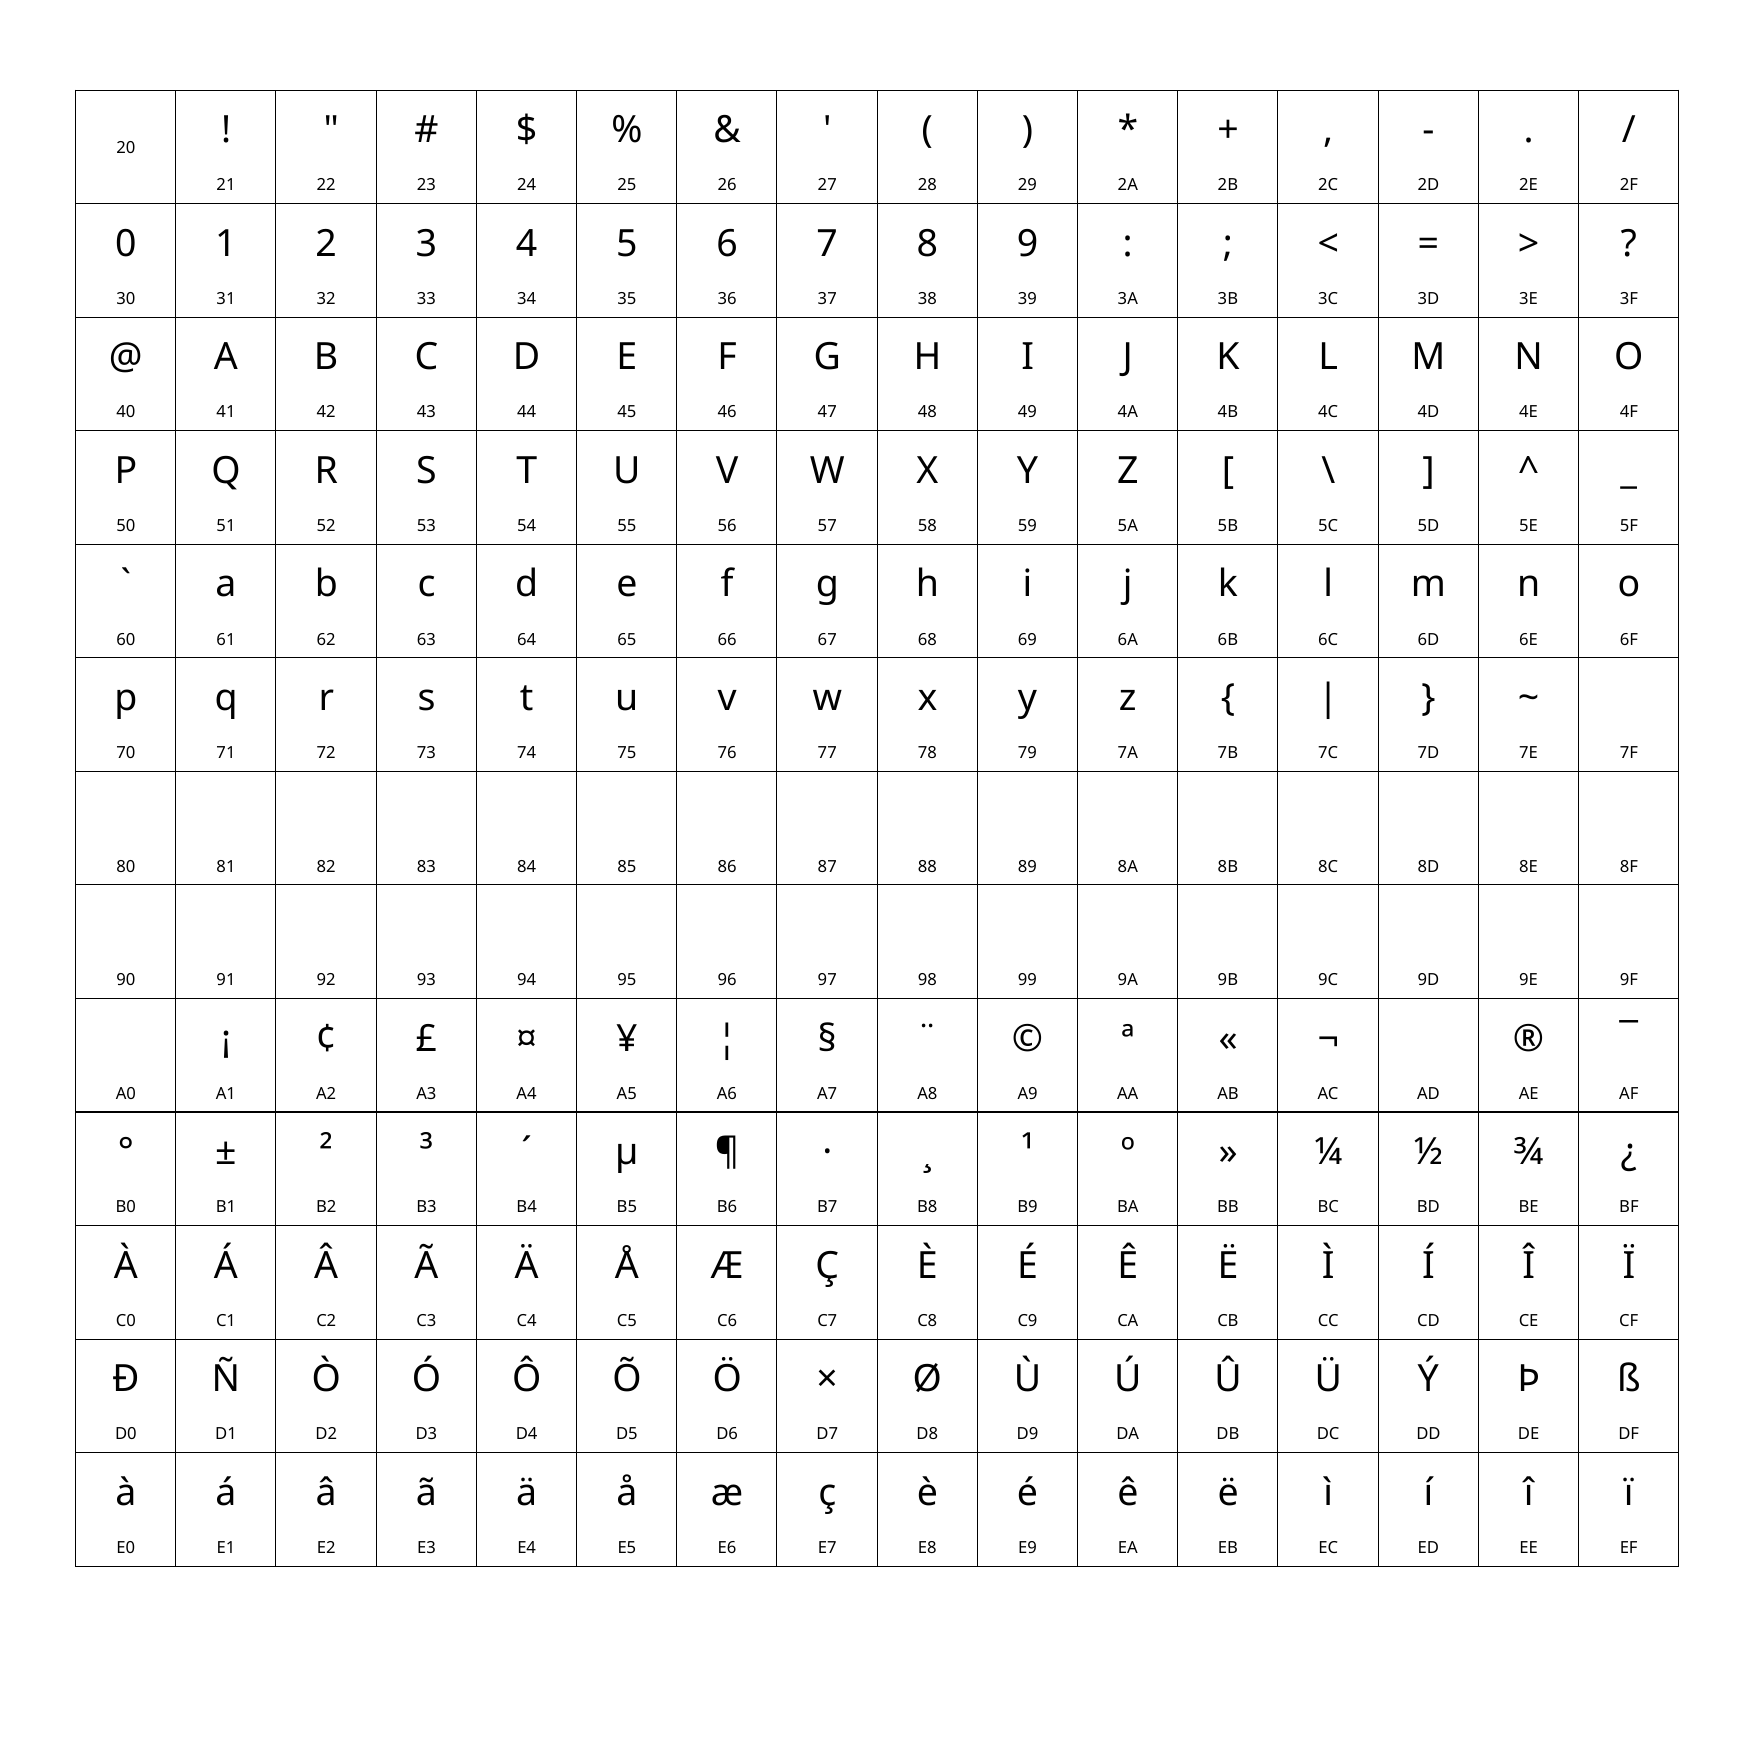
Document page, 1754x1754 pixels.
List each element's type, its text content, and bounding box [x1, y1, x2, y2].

table_cell 3 33 [377, 204, 476, 317]
table_cell ² B2 [276, 1113, 376, 1225]
table_header , 2C [1278, 91, 1378, 203]
table_cell 81 [176, 772, 275, 884]
table_cell ¸ B8 [878, 1113, 977, 1225]
table_cell w 77 [777, 658, 877, 771]
table_cell 92 [276, 885, 376, 998]
table_cell Î CE [1479, 1226, 1578, 1338]
table_cell 98 [878, 885, 977, 998]
table_header * 2A [1078, 91, 1177, 203]
table_cell ¡ A1 [176, 999, 275, 1111]
table_cell 9E [1479, 885, 1578, 998]
table_cell µ B5 [577, 1113, 676, 1225]
table_cell ¤ A4 [477, 999, 576, 1111]
table_header ) 29 [978, 91, 1077, 203]
table_cell × D7 [777, 1340, 877, 1452]
table_cell ì EC [1278, 1453, 1378, 1566]
table_cell 7 37 [777, 204, 877, 317]
table_cell 8C [1278, 772, 1378, 884]
table_header " 22 [276, 91, 376, 203]
table_cell 99 [978, 885, 1077, 998]
table_cell 83 [377, 772, 476, 884]
table_cell q 71 [176, 658, 275, 771]
table_cell F 46 [677, 318, 776, 430]
table_cell 9B [1178, 885, 1277, 998]
table_cell ± B1 [176, 1113, 275, 1225]
table_cell æ E6 [677, 1453, 776, 1566]
table_cell Æ C6 [677, 1226, 776, 1338]
table_cell Â C2 [276, 1226, 376, 1338]
table_cell 2 32 [276, 204, 376, 317]
table_cell Q 51 [176, 431, 275, 544]
table_cell ` 60 [76, 545, 175, 657]
table_header + 2B [1178, 91, 1277, 203]
table_cell N 4E [1479, 318, 1578, 430]
table_cell p 70 [76, 658, 175, 771]
table_cell S 53 [377, 431, 476, 544]
table_cell 86 [677, 772, 776, 884]
table_cell t 74 [477, 658, 576, 771]
table_cell ¦ A6 [677, 999, 776, 1111]
table_cell Ö D6 [677, 1340, 776, 1452]
table_cell 8E [1479, 772, 1578, 884]
table_cell ¼ BC [1278, 1113, 1378, 1225]
table_cell ¿ BF [1579, 1113, 1678, 1225]
table_cell £ A3 [377, 999, 476, 1111]
table_cell º BA [1078, 1113, 1177, 1225]
table_cell È C8 [878, 1226, 977, 1338]
table_cell 84 [477, 772, 576, 884]
table_cell 89 [978, 772, 1077, 884]
table_cell z 7A [1078, 658, 1177, 771]
table_cell V 56 [677, 431, 776, 544]
table_cell _ 5F [1579, 431, 1678, 544]
table_cell ³ B3 [377, 1113, 476, 1225]
table_cell ¥ A5 [577, 999, 676, 1111]
table_cell Ñ D1 [176, 1340, 275, 1452]
table_cell H 48 [878, 318, 977, 430]
table_cell B 42 [276, 318, 376, 430]
table_cell e 65 [577, 545, 676, 657]
table_cell s 73 [377, 658, 476, 771]
table_cell Í CD [1379, 1226, 1478, 1338]
table_cell Õ D5 [577, 1340, 676, 1452]
table_cell ; 3B [1178, 204, 1277, 317]
table_cell ¶ B6 [677, 1113, 776, 1225]
table_cell Þ DE [1479, 1340, 1578, 1452]
table_cell É C9 [978, 1226, 1077, 1338]
table_cell ¹ B9 [978, 1113, 1077, 1225]
table_header 20 [76, 91, 175, 203]
table_cell Å C5 [577, 1226, 676, 1338]
table_cell ã E3 [377, 1453, 476, 1566]
table_cell 85 [577, 772, 676, 884]
table_cell r 72 [276, 658, 376, 771]
table_cell x 78 [878, 658, 977, 771]
table_cell Ê CA [1078, 1226, 1177, 1338]
table_cell = 3D [1379, 204, 1478, 317]
table_cell o 6F [1579, 545, 1678, 657]
table_cell k 6B [1178, 545, 1277, 657]
table_cell K 4B [1178, 318, 1277, 430]
table_cell ¨ A8 [878, 999, 977, 1111]
table_cell 93 [377, 885, 476, 998]
table_cell Ø D8 [878, 1340, 977, 1452]
table_cell Ý DD [1379, 1340, 1478, 1452]
table_cell 8B [1178, 772, 1277, 884]
table_header ! 21 [176, 91, 275, 203]
table_cell 82 [276, 772, 376, 884]
table_cell n 6E [1479, 545, 1578, 657]
table_header / 2F [1579, 91, 1678, 203]
table_cell @ 40 [76, 318, 175, 430]
table_cell M 4D [1379, 318, 1478, 430]
table_cell 7F [1579, 658, 1678, 771]
table_cell Á C1 [176, 1226, 275, 1338]
table_cell 8D [1379, 772, 1478, 884]
table_cell m 6D [1379, 545, 1478, 657]
table_cell · B7 [777, 1113, 877, 1225]
table_cell ¬ AC [1278, 999, 1378, 1111]
table_cell Y 59 [978, 431, 1077, 544]
table_cell 80 [76, 772, 175, 884]
table_cell ? 3F [1579, 204, 1678, 317]
table_cell G 47 [777, 318, 877, 430]
table_cell 9C [1278, 885, 1378, 998]
table_cell Ï CF [1579, 1226, 1678, 1338]
table_cell 90 [76, 885, 175, 998]
table_header - 2D [1379, 91, 1478, 203]
table_cell » BB [1178, 1113, 1277, 1225]
table_cell A0 [76, 999, 175, 1111]
table_cell 96 [677, 885, 776, 998]
table_cell 88 [878, 772, 977, 884]
table_cell Ð D0 [76, 1340, 175, 1452]
table_cell E 45 [577, 318, 676, 430]
table_cell D 44 [477, 318, 576, 430]
table_cell Û DB [1178, 1340, 1277, 1452]
table_header . 2E [1479, 91, 1578, 203]
table_cell Ü DC [1278, 1340, 1378, 1452]
table_cell 1 31 [176, 204, 275, 317]
table_cell j 6A [1078, 545, 1177, 657]
table_cell l 6C [1278, 545, 1378, 657]
table_cell â E2 [276, 1453, 376, 1566]
table_cell ° B0 [76, 1113, 175, 1225]
table_cell Ë CB [1178, 1226, 1277, 1338]
table_cell 9D [1379, 885, 1478, 998]
table_cell 8 38 [878, 204, 977, 317]
table_cell 8F [1579, 772, 1678, 884]
table_header ' 27 [777, 91, 877, 203]
table_cell ^ 5E [1479, 431, 1578, 544]
table_header & 26 [677, 91, 776, 203]
table_cell c 63 [377, 545, 476, 657]
table_cell ß DF [1579, 1340, 1678, 1452]
table_cell 0 30 [76, 204, 175, 317]
table_cell Z 5A [1078, 431, 1177, 544]
table_cell é E9 [978, 1453, 1077, 1566]
table_cell ä E4 [477, 1453, 576, 1566]
table_cell 9F [1579, 885, 1678, 998]
table_cell > 3E [1479, 204, 1578, 317]
table_header # 23 [377, 91, 476, 203]
table_cell v 76 [677, 658, 776, 771]
table_cell å E5 [577, 1453, 676, 1566]
table_cell ª AA [1078, 999, 1177, 1111]
table_cell ] 5D [1379, 431, 1478, 544]
table_cell 97 [777, 885, 877, 998]
table_cell 4 34 [477, 204, 576, 317]
table_cell ï EF [1579, 1453, 1678, 1566]
table_cell i 69 [978, 545, 1077, 657]
table_cell 8A [1078, 772, 1177, 884]
table_cell u 75 [577, 658, 676, 771]
table_cell g 67 [777, 545, 877, 657]
table_cell Ô D4 [477, 1340, 576, 1452]
table_cell 5 35 [577, 204, 676, 317]
table_cell U 55 [577, 431, 676, 544]
table_cell ­ AD [1379, 999, 1478, 1111]
table_cell 9A [1078, 885, 1177, 998]
table_cell © A9 [978, 999, 1077, 1111]
table_cell î EE [1479, 1453, 1578, 1566]
table_cell \ 5C [1278, 431, 1378, 544]
table_cell L 4C [1278, 318, 1378, 430]
table_cell Ã C3 [377, 1226, 476, 1338]
table_cell f 66 [677, 545, 776, 657]
table_cell 91 [176, 885, 275, 998]
table_cell O 4F [1579, 318, 1678, 430]
table_cell < 3C [1278, 204, 1378, 317]
table_cell ~ 7E [1479, 658, 1578, 771]
table_cell 6 36 [677, 204, 776, 317]
table_cell Ä C4 [477, 1226, 576, 1338]
table_cell í ED [1379, 1453, 1478, 1566]
table_cell a 61 [176, 545, 275, 657]
table_cell Ó D3 [377, 1340, 476, 1452]
table_cell « AB [1178, 999, 1277, 1111]
table_cell I 49 [978, 318, 1077, 430]
table_cell } 7D [1379, 658, 1478, 771]
table_cell y 79 [978, 658, 1077, 771]
table_cell ¾ BE [1479, 1113, 1578, 1225]
table_cell Ì CC [1278, 1226, 1378, 1338]
table_cell J 4A [1078, 318, 1177, 430]
table_cell 87 [777, 772, 877, 884]
table_header ( 28 [878, 91, 977, 203]
table_cell A 41 [176, 318, 275, 430]
table_cell h 68 [878, 545, 977, 657]
table_cell 95 [577, 885, 676, 998]
table_cell è E8 [878, 1453, 977, 1566]
table_cell á E1 [176, 1453, 275, 1566]
table_cell Ú DA [1078, 1340, 1177, 1452]
table_cell § A7 [777, 999, 877, 1111]
table_header % 25 [577, 91, 676, 203]
table_cell T 54 [477, 431, 576, 544]
table_cell 94 [477, 885, 576, 998]
table_cell | 7C [1278, 658, 1378, 771]
table_cell P 50 [76, 431, 175, 544]
table_cell b 62 [276, 545, 376, 657]
table_cell à E0 [76, 1453, 175, 1566]
table_cell { 7B [1178, 658, 1277, 771]
table_cell Ò D2 [276, 1340, 376, 1452]
table_cell À C0 [76, 1226, 175, 1338]
table_cell R 52 [276, 431, 376, 544]
table_cell Ù D9 [978, 1340, 1077, 1452]
table_cell ¢ A2 [276, 999, 376, 1111]
table_cell W 57 [777, 431, 877, 544]
table_cell ê EA [1078, 1453, 1177, 1566]
table_cell ½ BD [1379, 1113, 1478, 1225]
table_cell : 3A [1078, 204, 1177, 317]
table_header $ 24 [477, 91, 576, 203]
table_cell ë EB [1178, 1453, 1277, 1566]
table_cell ¯ AF [1579, 999, 1678, 1111]
table_cell Ç C7 [777, 1226, 877, 1338]
table_cell ® AE [1479, 999, 1578, 1111]
table_cell X 58 [878, 431, 977, 544]
table_cell 9 39 [978, 204, 1077, 317]
table_cell ç E7 [777, 1453, 877, 1566]
table_cell C 43 [377, 318, 476, 430]
table_cell d 64 [477, 545, 576, 657]
table_cell [ 5B [1178, 431, 1277, 544]
table_cell ´ B4 [477, 1113, 576, 1225]
